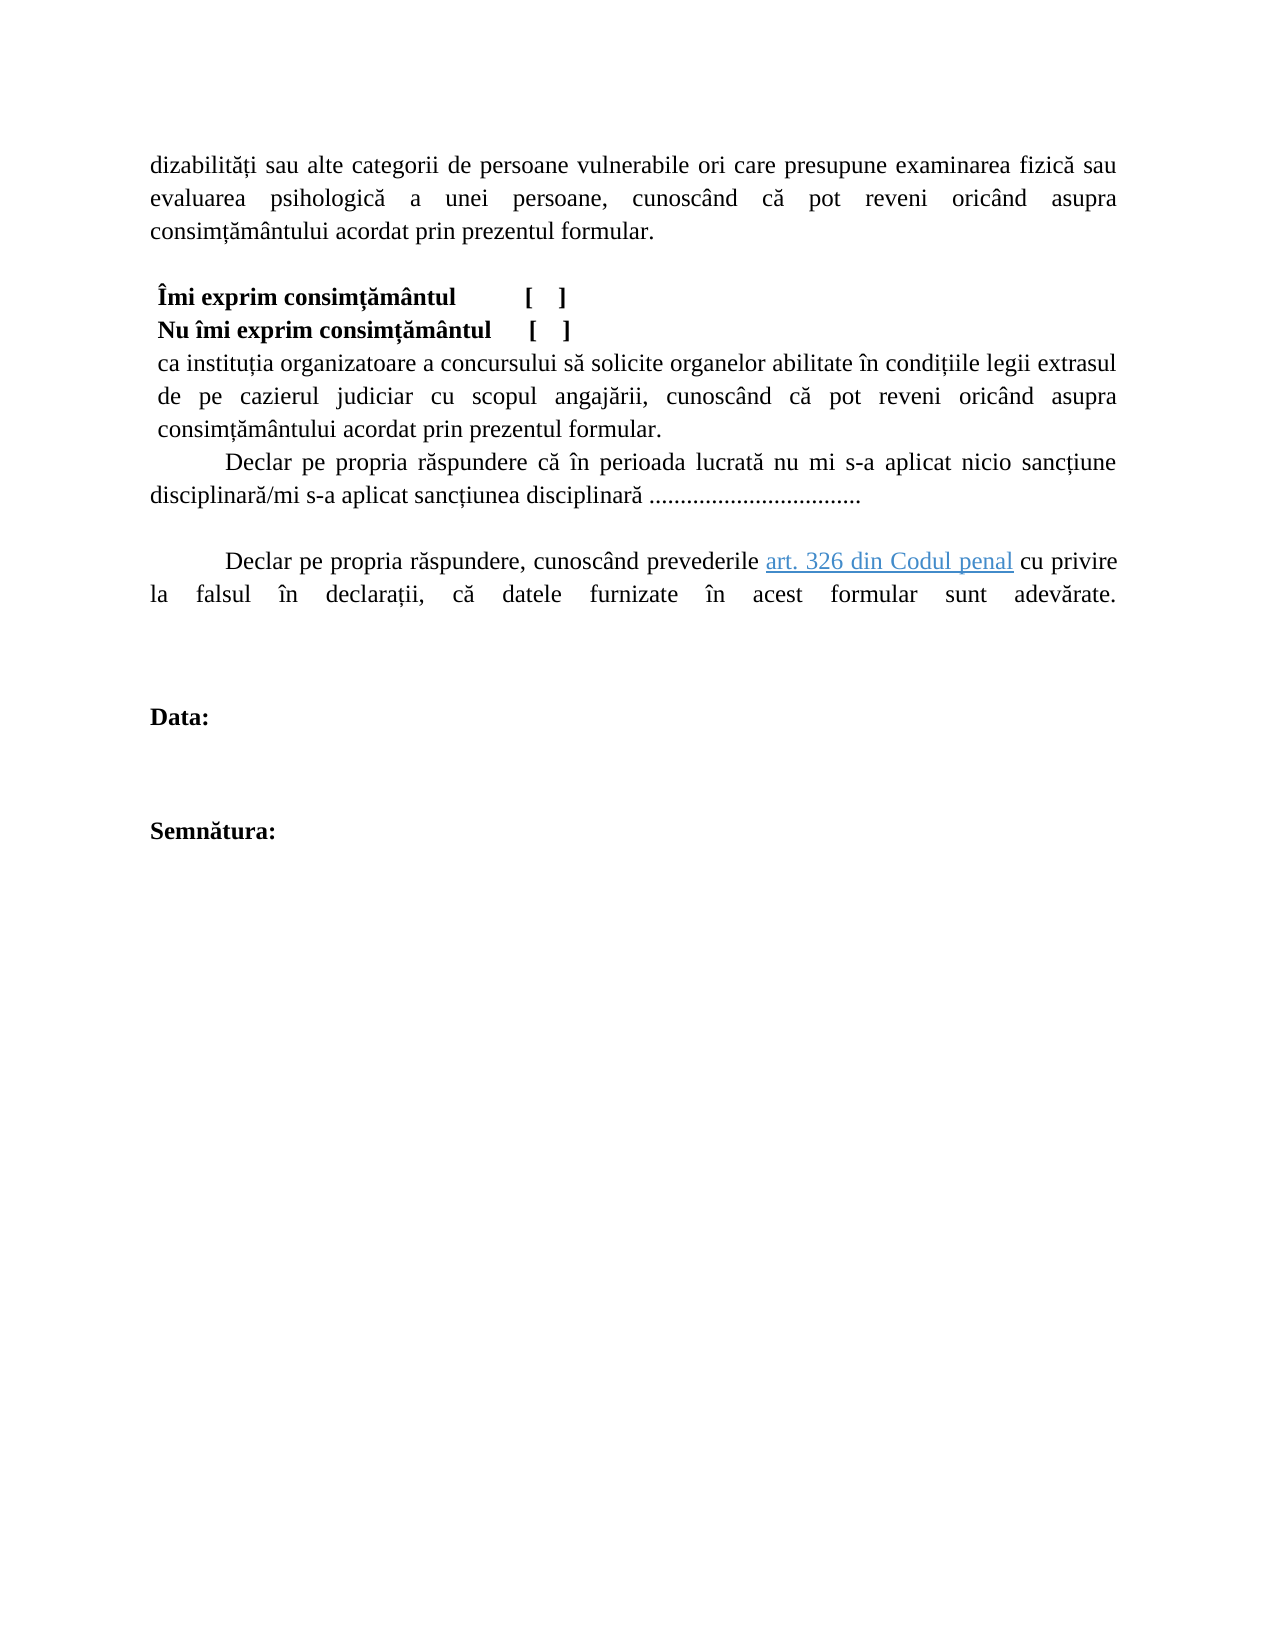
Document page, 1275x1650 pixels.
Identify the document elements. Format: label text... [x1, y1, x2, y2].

text Data: [150, 702, 1117, 759]
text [150, 150, 1117, 245]
text Declar pe propria răspundere că în perioada lucrată nu mi s-a aplicat nicio sancțiune disciplinară/mi s-a aplicat sancțiunea disciplinară .................................. [150, 447, 1117, 509]
text Nu îmi exprim consimțământul [ ] [157, 315, 1117, 344]
text Declar pe propria răspundere, cunoscând prevederile art. 326 din Codul penal cu privire la falsul în declarații, că datele furnizate în acest formular sunt adevărate. [150, 546, 1117, 640]
text Îmi exprim consimțământul [ ] [157, 282, 1117, 311]
text Semnătura: [150, 816, 1117, 845]
text ca instituția organizatoare a concursului să solicite organelor abilitate în condițiile legii extrasul de pe cazierul judiciar cu scopul angajării, cunoscând că pot reveni oricând asupra consimțământului acordat prin prezentul formular. [157, 348, 1117, 443]
